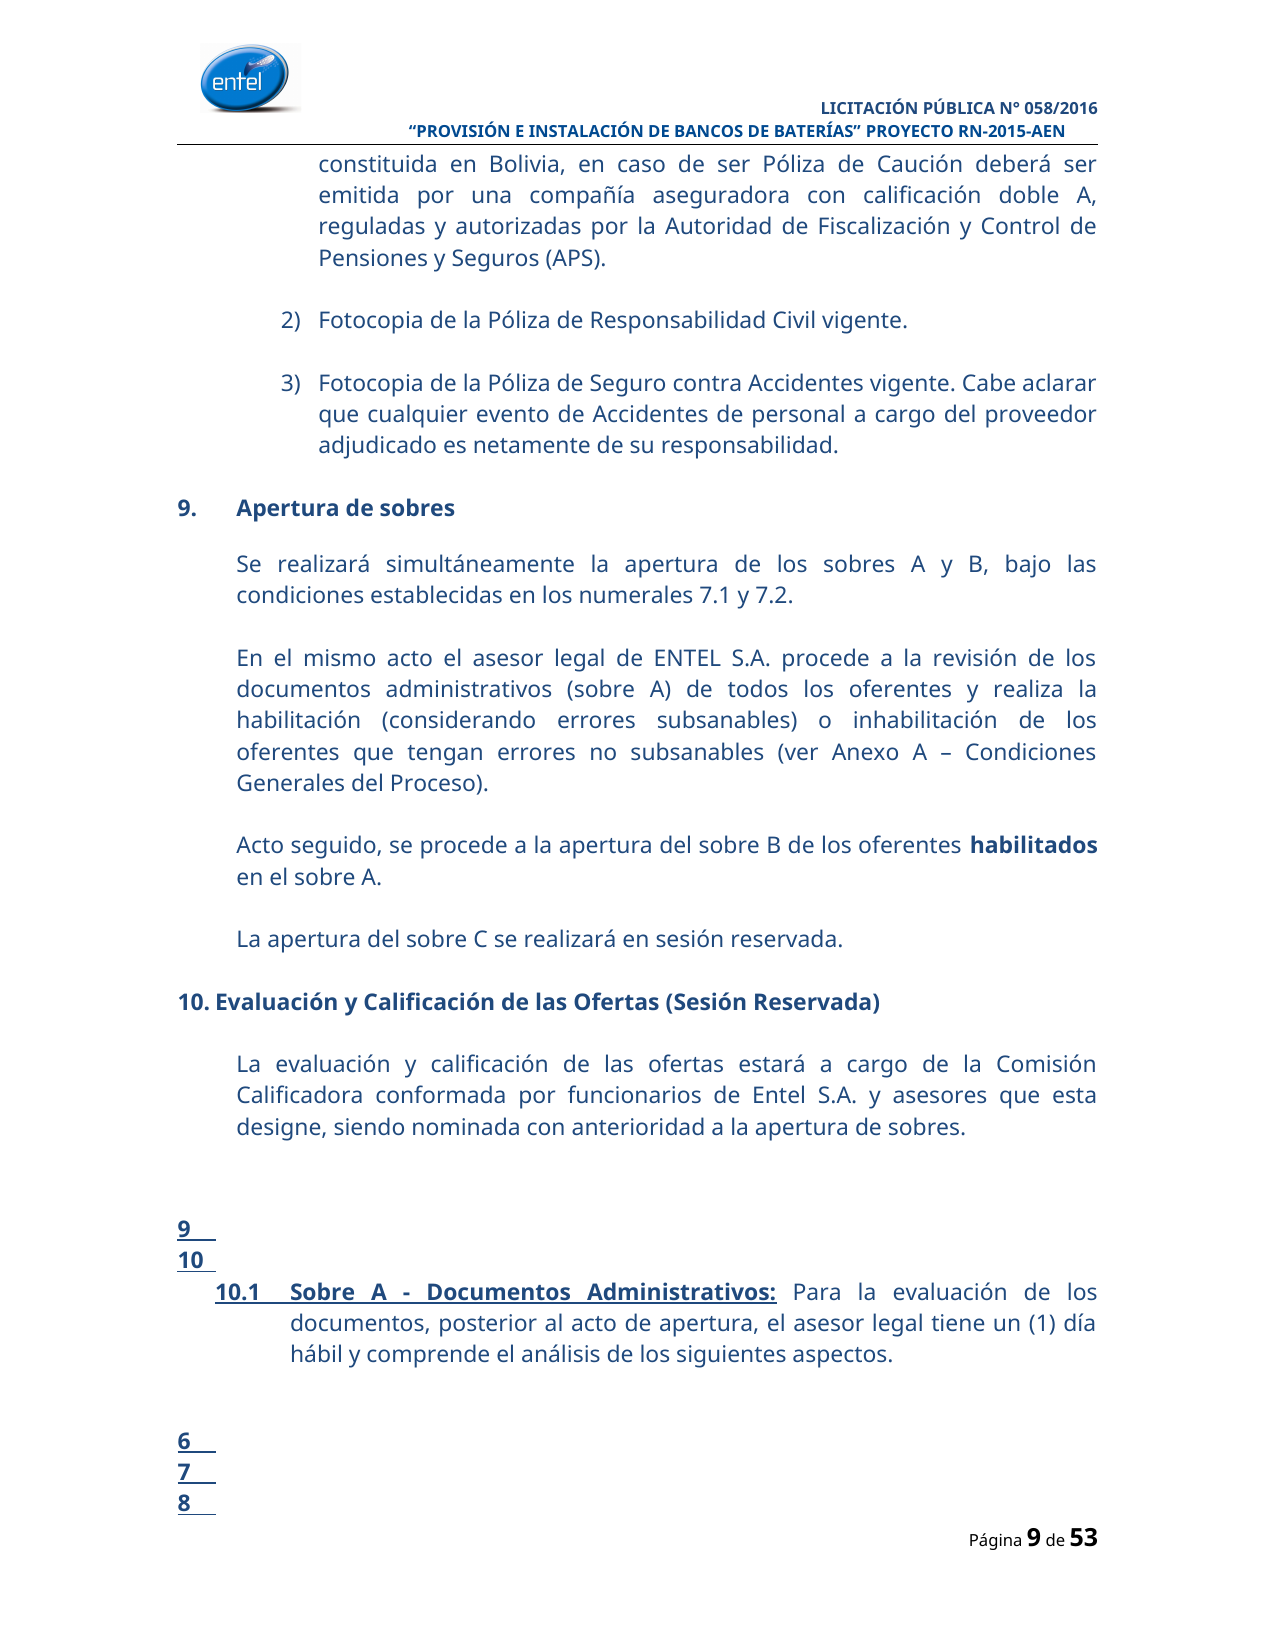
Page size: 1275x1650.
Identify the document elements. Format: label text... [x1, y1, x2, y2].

list Se realizará simultáneamente la apertura de los sobres A y B, bajo las condiciones establecidas en los numerales 7.1 y 7.2. [236, 548, 1098, 611]
list Apertura de sobres [177, 491, 1098, 523]
text La apertura del sobre C se realizará en sesión reservada. [236, 923, 1098, 954]
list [281, 148, 1098, 273]
text En el mismo acto el asesor legal de ENTEL S.A. procede a la revisión de los documentos administrativos (sobre A) de todos los oferentes y realiza la habilitación (considerando errores subsanables) o inhabilitación de los oferentes que tengan errores no subsanables (ver Anexo A – Condiciones Generales del Proceso). [236, 642, 1098, 798]
list Fotocopia de la Póliza de Responsabilidad Civil vigente. [281, 304, 1098, 335]
list Evaluación y Calificación de las Ofertas (Sesión Reservada) [177, 986, 1098, 1017]
text La evaluación y calificación de las ofertas estará a cargo de la Comisión Calificadora conformada por funcionarios de Entel S.A. y asesores que esta designe, siendo nominada con anterioridad a la apertura de sobres. [236, 1048, 1098, 1142]
text Acto seguido, se procede a la apertura del sobre B de los oferentes habilitados en el sobre A. [236, 829, 1098, 892]
list Fotocopia de la Póliza de Seguro contra Accidentes vigente. Cabe aclarar que cualquier evento de Accidentes de personal a cargo del proveedor adjudicado es netamente de su responsabilidad. [281, 366, 1098, 460]
list Sobre A - Documentos Administrativos: Para la evaluación de los documentos, posterior al acto de apertura, el asesor legal tiene un (1) día hábil y comprende el análisis de los siguientes aspectos. [215, 1276, 1098, 1369]
picture [200, 43, 302, 113]
